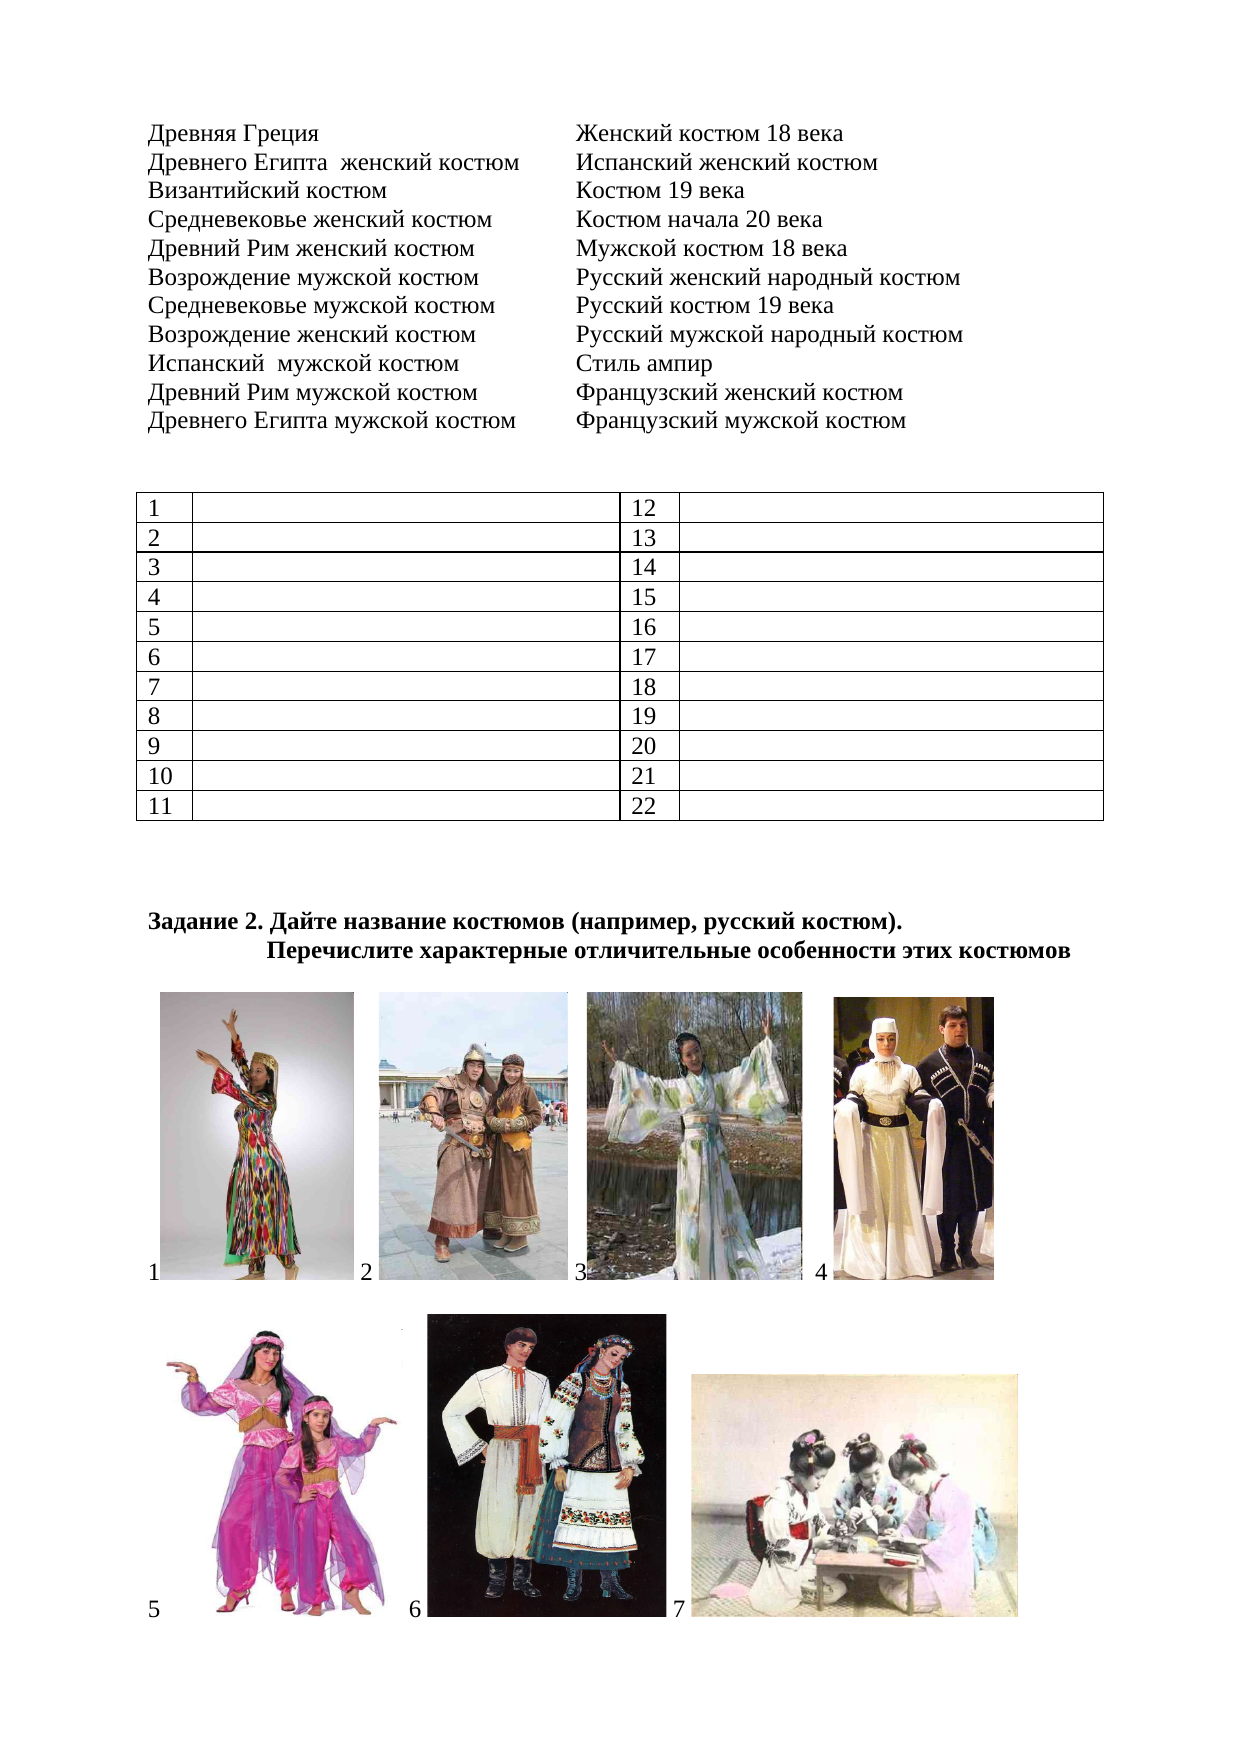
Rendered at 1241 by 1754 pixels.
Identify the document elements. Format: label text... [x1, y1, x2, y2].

table_cell Древний Рим мужской костюм [136, 377, 564, 406]
picture [166, 1329, 403, 1617]
table_cell [193, 582, 619, 611]
table_cell Возрождение мужской костюм [136, 262, 564, 291]
picture [833, 997, 994, 1280]
table_cell [680, 582, 1103, 611]
table_cell Средневековье мужской костюм [136, 291, 564, 319]
table_cell Стиль ампир [564, 348, 989, 377]
table_cell [193, 791, 619, 819]
table_cell 14 [621, 553, 679, 581]
table_cell [193, 612, 619, 641]
table_cell 15 [621, 582, 679, 611]
table_cell 11 [137, 791, 192, 819]
table_cell Русский женский народный костюм [564, 262, 989, 291]
table_cell Русский мужской народный костюм [564, 319, 989, 348]
table_cell 7 [137, 672, 192, 700]
table_cell [680, 612, 1103, 641]
table_cell 6 [137, 642, 192, 671]
table_cell [680, 731, 1103, 760]
table_cell 22 [621, 791, 679, 819]
table_cell [680, 761, 1103, 790]
table_cell [680, 791, 1103, 819]
table_cell Возрождение женский костюм [136, 319, 564, 348]
table_cell Русский костюм 19 века [564, 291, 989, 319]
table_cell [193, 672, 619, 700]
table_cell [193, 553, 619, 581]
table_cell Мужской костюм 18 века [564, 233, 989, 262]
table_cell 2 [137, 523, 192, 551]
table_cell 21 [621, 761, 679, 790]
table_cell [680, 672, 1103, 700]
table_header 1 [137, 493, 192, 522]
table_header Древняя Греция [136, 118, 564, 147]
table_cell 20 [621, 731, 679, 760]
table_cell Византийский костюм [136, 176, 564, 204]
table_header Женский костюм 18 века [564, 118, 989, 147]
table_cell [680, 701, 1103, 730]
table_header 12 [621, 493, 679, 522]
table_cell Французский женский костюм [564, 377, 989, 406]
table_cell 10 [137, 761, 192, 790]
picture [427, 1314, 667, 1617]
table_cell [193, 701, 619, 730]
table_cell [680, 642, 1103, 671]
table_cell Древний Рим женский костюм [136, 233, 564, 262]
table_cell 18 [621, 672, 679, 700]
table_cell Средневековье женский костюм [136, 204, 564, 233]
table_cell 9 [137, 731, 192, 760]
table_cell 19 [621, 701, 679, 730]
table_header [193, 493, 619, 522]
table_cell 3 [137, 553, 192, 581]
picture [691, 1374, 1018, 1617]
table_cell 16 [621, 612, 679, 641]
table_cell Костюм начала 20 века [564, 204, 989, 233]
table_cell Древнего Египта женский костюм [136, 147, 564, 176]
table_header [680, 493, 1103, 522]
table_cell 4 [137, 582, 192, 611]
table_cell Испанский женский костюм [564, 147, 989, 176]
table_cell Французский мужской костюм [564, 406, 989, 434]
table_cell Древнего Египта мужской костюм [136, 406, 564, 434]
table_cell [193, 731, 619, 760]
table_cell Испанский мужской костюм [136, 348, 564, 377]
table_cell 17 [621, 642, 679, 671]
picture [378, 992, 568, 1280]
table_cell [193, 642, 619, 671]
table_cell [193, 523, 619, 551]
text Перечислите характерные отличительные особенности этих костюмов [148, 935, 1092, 964]
table_cell 8 [137, 701, 192, 730]
table_cell [680, 553, 1103, 581]
text Задание 2. Дайте название костюмов (например, русский костюм). [148, 906, 1092, 935]
table_cell [193, 761, 619, 790]
picture [586, 992, 803, 1280]
table_cell Костюм 19 века [564, 176, 989, 204]
table_cell 5 [137, 612, 192, 641]
picture [160, 992, 354, 1280]
table_cell [680, 523, 1103, 551]
table_cell 13 [621, 523, 679, 551]
